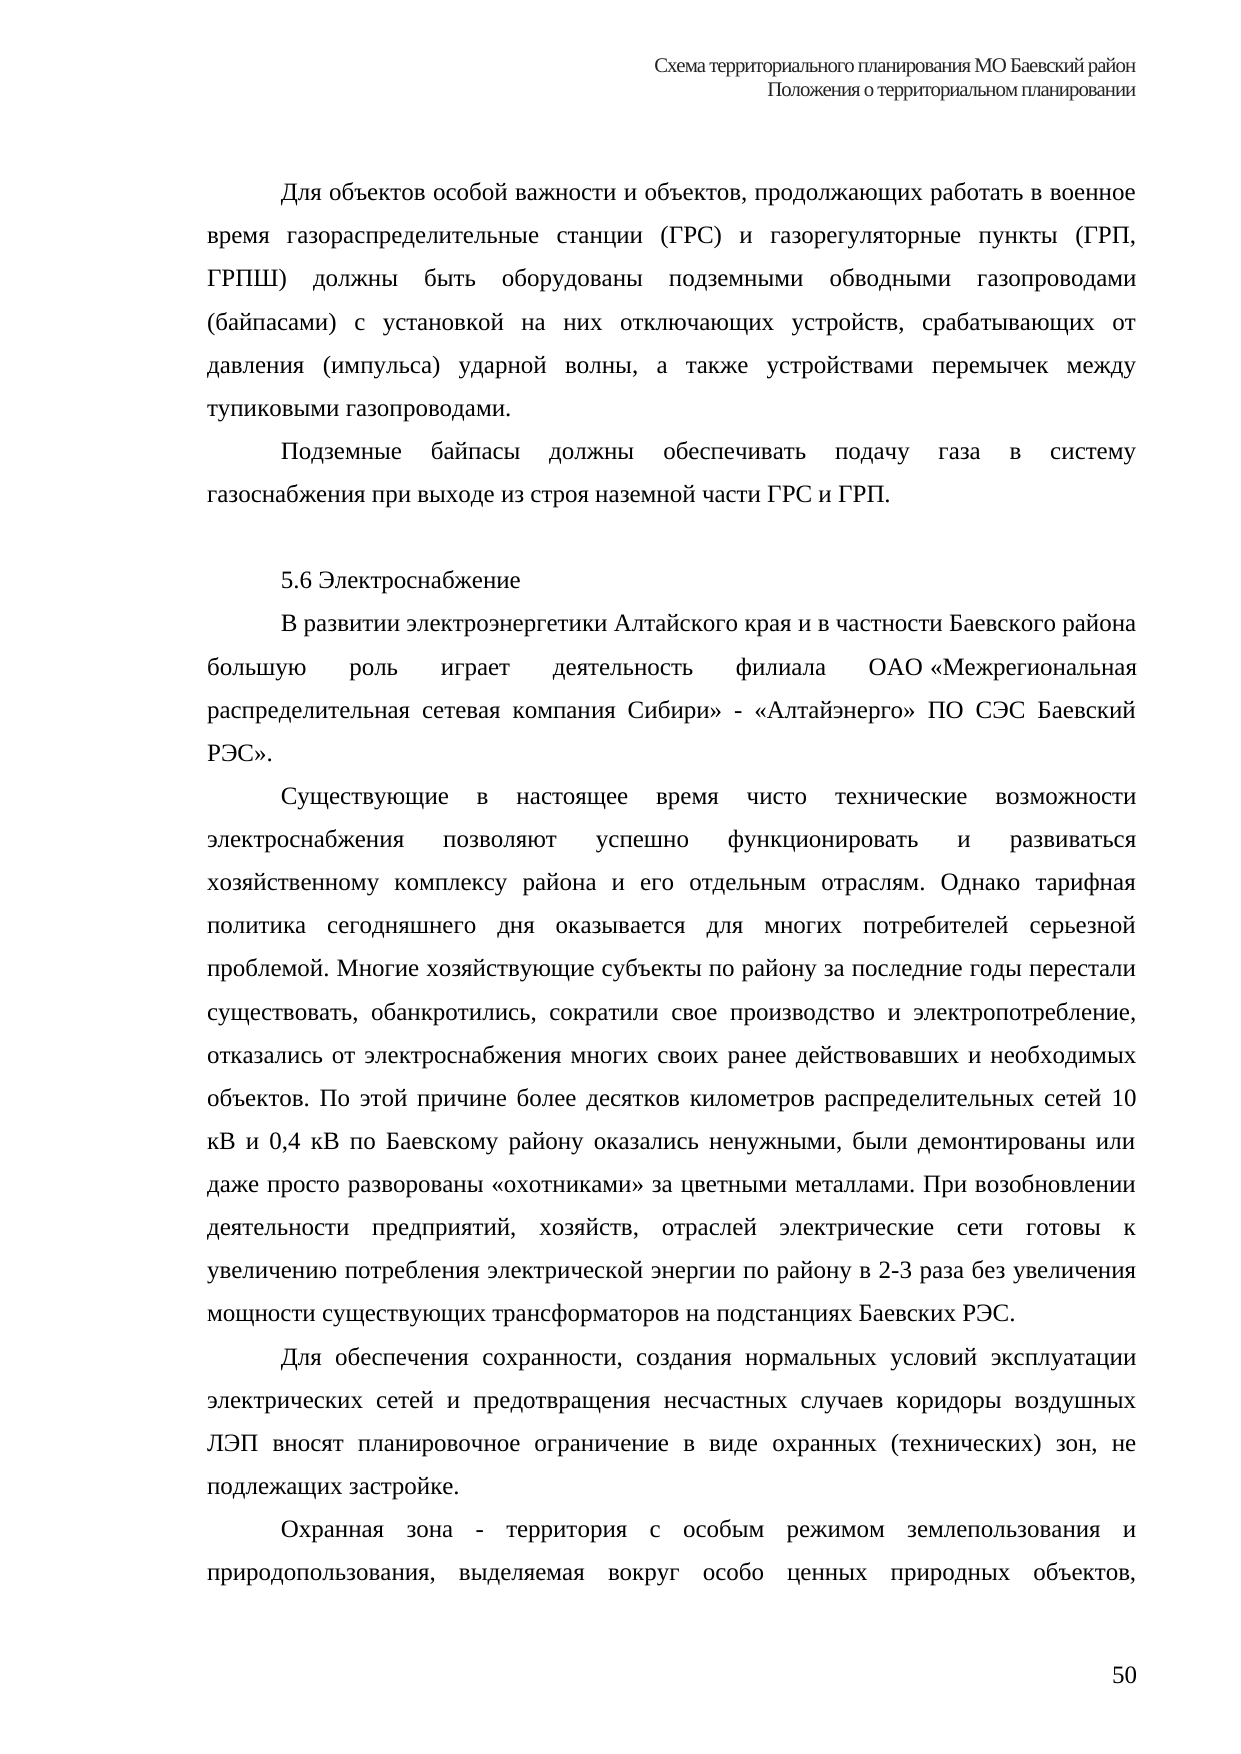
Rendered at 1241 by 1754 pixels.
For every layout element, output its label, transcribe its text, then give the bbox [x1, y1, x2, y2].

text 5.6 Электроснабжение [207, 565, 1137, 594]
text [207, 1514, 1137, 1586]
text Существующие в настоящее время чисто технические возможности электроснабжения позволяют успешно функционировать и развиваться хозяйственному комплексу района и его отдельным отраслям. Однако тарифная политика сегодняшнего дня оказывается для многих потребителей серьезной проблемой. Многие хозяйствующие субъекты по району за последние годы перестали существовать, обанкротились, сократили свое производство и электропотребление, отказались от электроснабжения многих своих ранее действовавших и необходимых объектов. По этой причине более десятков километров распределительных сетей 10 кВ и 0,4 кВ по Баевскому району оказались ненужными, были демонтированы или даже просто разворованы «охотниками» за цветными металлами. При возобновлении деятельности предприятий, хозяйств, отраслей электрические сети готовы к увеличению потребления электрической энергии по району в 2-3 раза без увеличения мощности существующих трансформаторов на подстанциях Баевских РЭС. [207, 781, 1137, 1327]
text В развитии электроэнергетики Алтайского края и в частности Баевского района большую роль играет деятельность филиала ОАО «Межрегиональная распределительная сетевая компания Сибири» - «Алтайэнерго» ПО СЭС Баевский РЭС». [207, 608, 1137, 767]
text Подземные байпасы должны обеспечивать подачу газа в систему газоснабжения при выходе из строя наземной части ГРС и ГРП. [207, 436, 1137, 508]
text Для обеспечения сохранности, создания нормальных условий эксплуатации электрических сетей и предотвращения несчастных случаев коридоры воздушных ЛЭП вносят планировочное ограничение в виде охранных (технических) зон, не подлежащих застройке. [207, 1342, 1137, 1500]
text Для объектов особой важности и объектов, продолжающих работать в военное время газораспределительные станции (ГРС) и газорегуляторные пункты (ГРП, ГРПШ) должны быть оборудованы подземными обводными газопроводами (байпасами) с установкой на них отключающих устройств, срабатывающих от давления (импульса) ударной волны, а также устройствами перемычек между тупиковыми газопроводами. [207, 177, 1137, 422]
